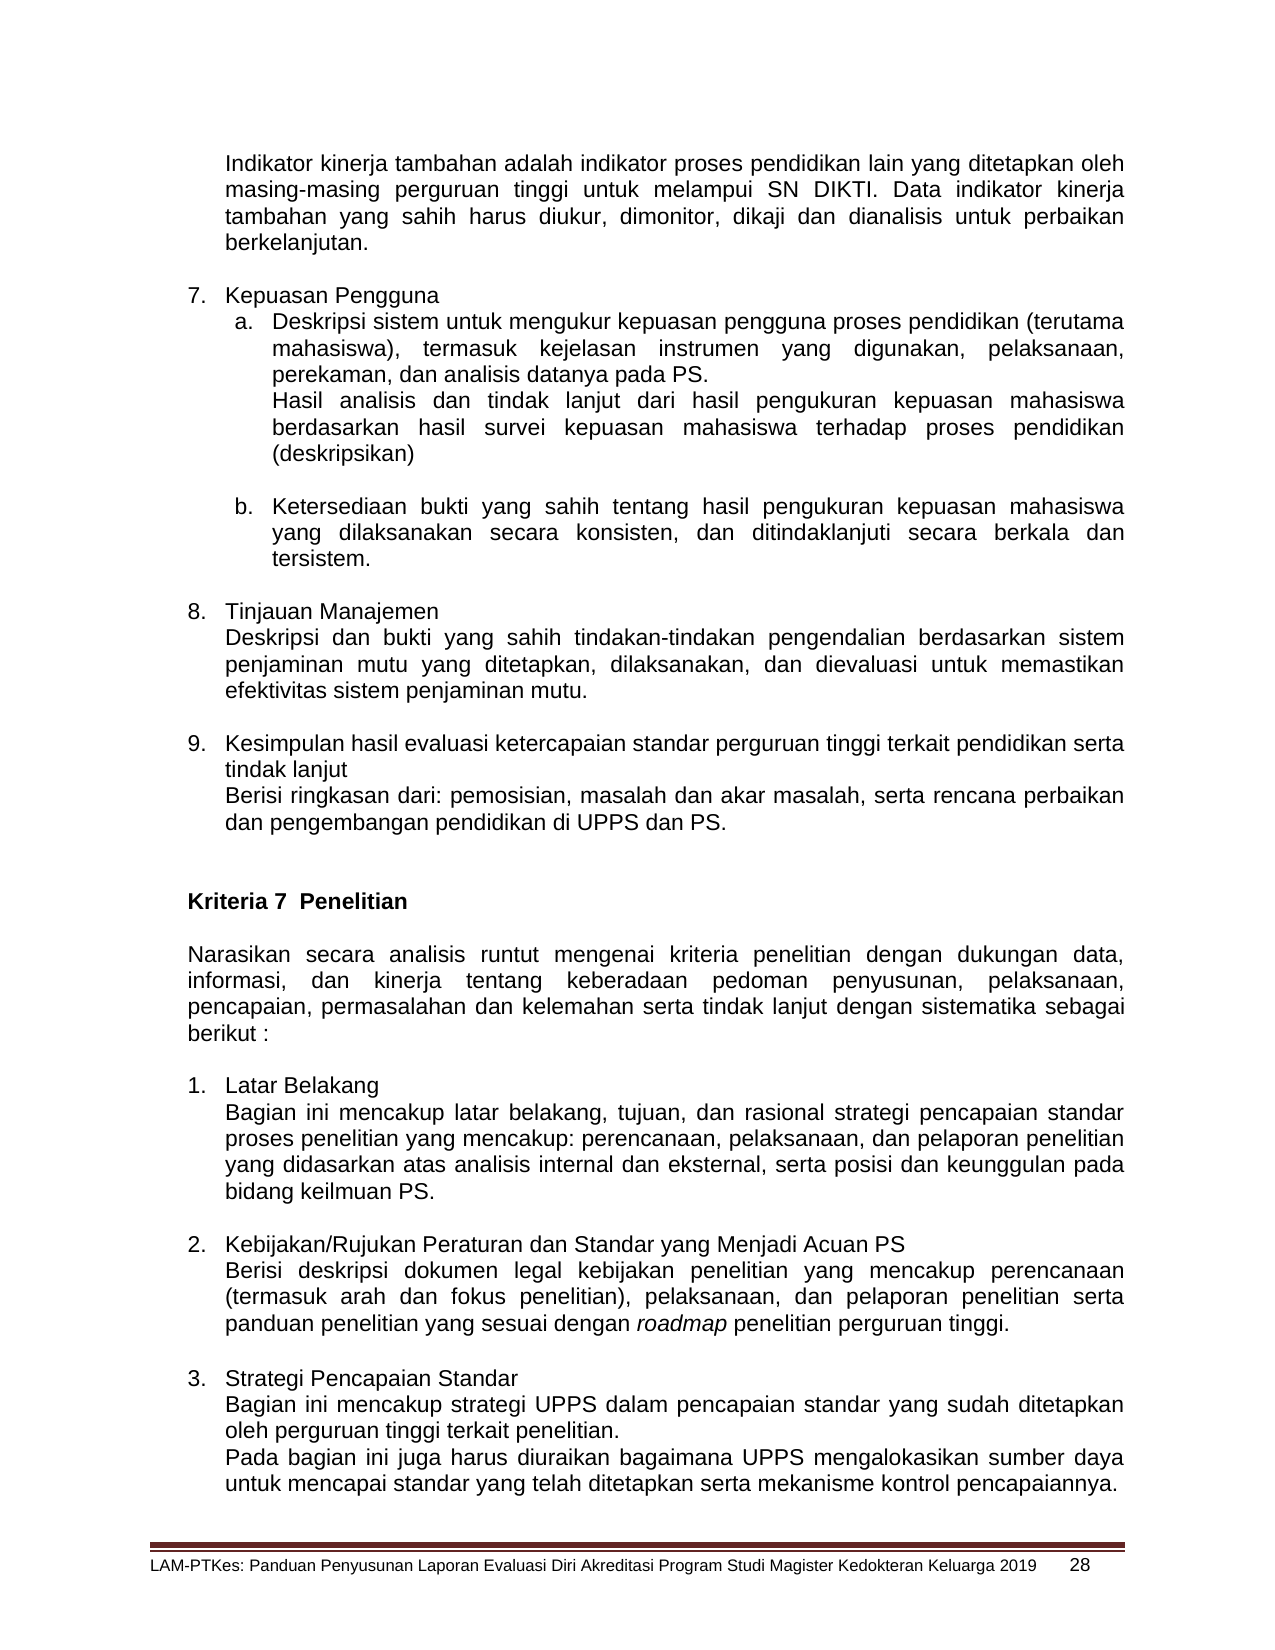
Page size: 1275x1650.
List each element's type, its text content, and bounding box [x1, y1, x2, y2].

text Berisi deskripsi dokumen legal kebijakan penelitian yang mencakup perencanaan (termasuk arah dan fokus penelitian), pelaksanaan, dan pelaporan penelitian serta panduan penelitian yang sesuai dengan roadmap penelitian perguruan tinggi. [225, 1257, 1125, 1336]
text Deskripsi dan bukti yang sahih tindakan-tindakan pengendalian berdasarkan sistem penjaminan mutu yang ditetapkan, dilaksanakan, dan dievaluasi untuk memastikan efektivitas sistem penjaminan mutu. [225, 624, 1125, 703]
list Kebijakan/Rujukan Peraturan dan Standar yang Menjadi Acuan PS [187, 1231, 1125, 1257]
list Hasil analisis dan tindak lanjut dari hasil pengukuran kepuasan mahasiswa berdasarkan hasil survei kepuasan mahasiswa terhadap proses pendidikan (deskripsikan) [272, 387, 1125, 466]
subtitle Kriteria 7 Penelitian [187, 888, 1125, 914]
list Latar Belakang [187, 1072, 1125, 1099]
text Narasikan secara analisis runtut mengenai kriteria penelitian dengan dukungan data, informasi, dan kinerja tentang keberadaan pedoman penyusunan, pelaksanaan, pencapaian, permasalahan dan kelemahan serta tindak lanjut dengan sistematika sebagai berikut : [187, 941, 1125, 1046]
list Kesimpulan hasil evaluasi ketercapaian standar perguruan tinggi terkait pendidikan serta tindak lanjut [187, 730, 1125, 782]
list Deskripsi sistem untuk mengukur kepuasan pengguna proses pendidikan (terutama mahasiswa), termasuk kejelasan instrumen yang digunakan, pelaksanaan, perekaman, dan analisis datanya pada PS. [234, 308, 1125, 387]
list Tinjauan Manajemen [187, 598, 1125, 624]
text Indikator kinerja tambahan adalah indikator proses pendidikan lain yang ditetapkan oleh masing-masing perguruan tinggi untuk melampui SN DIKTI. Data indikator kinerja tambahan yang sahih harus diukur, dimonitor, dikaji dan dianalisis untuk perbaikan berkelanjutan. [225, 150, 1125, 255]
text Bagian ini mencakup latar belakang, tujuan, dan rasional strategi pencapaian standar proses penelitian yang mencakup: perencanaan, pelaksanaan, dan pelaporan penelitian yang didasarkan atas analisis internal dan eksternal, serta posisi dan keunggulan pada bidang keilmuan PS. [225, 1099, 1125, 1204]
text Bagian ini mencakup strategi UPPS dalam pencapaian standar yang sudah ditetapkan oleh perguruan tinggi terkait penelitian. [225, 1391, 1125, 1444]
list Ketersediaan bukti yang sahih tentang hasil pengukuran kepuasan mahasiswa yang dilaksanakan secara konsisten, dan ditindaklanjuti secara berkala dan tersistem. [234, 493, 1125, 572]
text Berisi ringkasan dari: pemosisian, masalah dan akar masalah, serta rencana perbaikan dan pengembangan pendidikan di UPPS dan PS. [225, 782, 1125, 835]
text Pada bagian ini juga harus diuraikan bagaimana UPPS mengalokasikan sumber daya untuk mencapai standar yang telah ditetapkan serta mekanisme kontrol pencapaiannya. [225, 1444, 1125, 1496]
list Kepuasan Pengguna [187, 282, 1125, 308]
list Strategi Pencapaian Standar [187, 1365, 1125, 1391]
